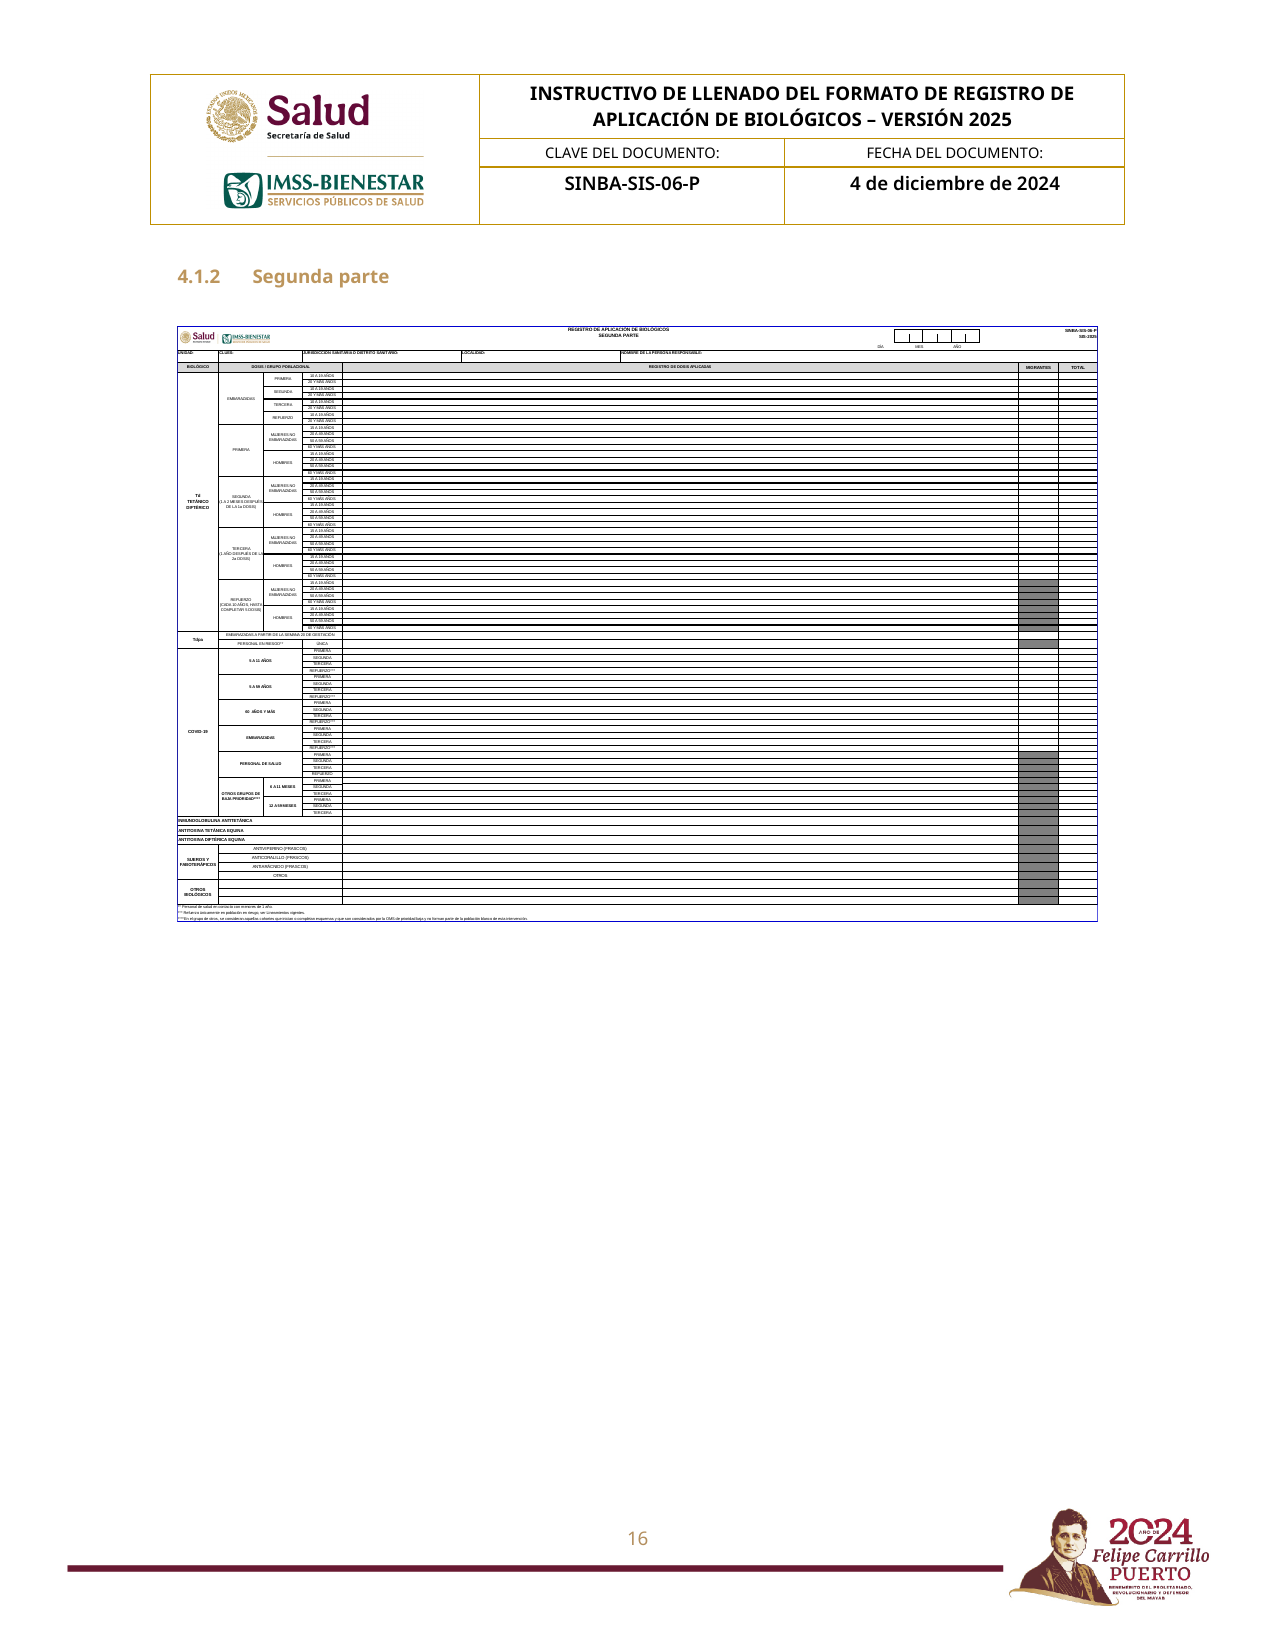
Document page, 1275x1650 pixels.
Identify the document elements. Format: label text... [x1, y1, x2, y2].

picture [0, 1497, 1275, 1650]
picture [206, 90, 424, 209]
subtitle Segunda parte [177, 263, 1098, 288]
